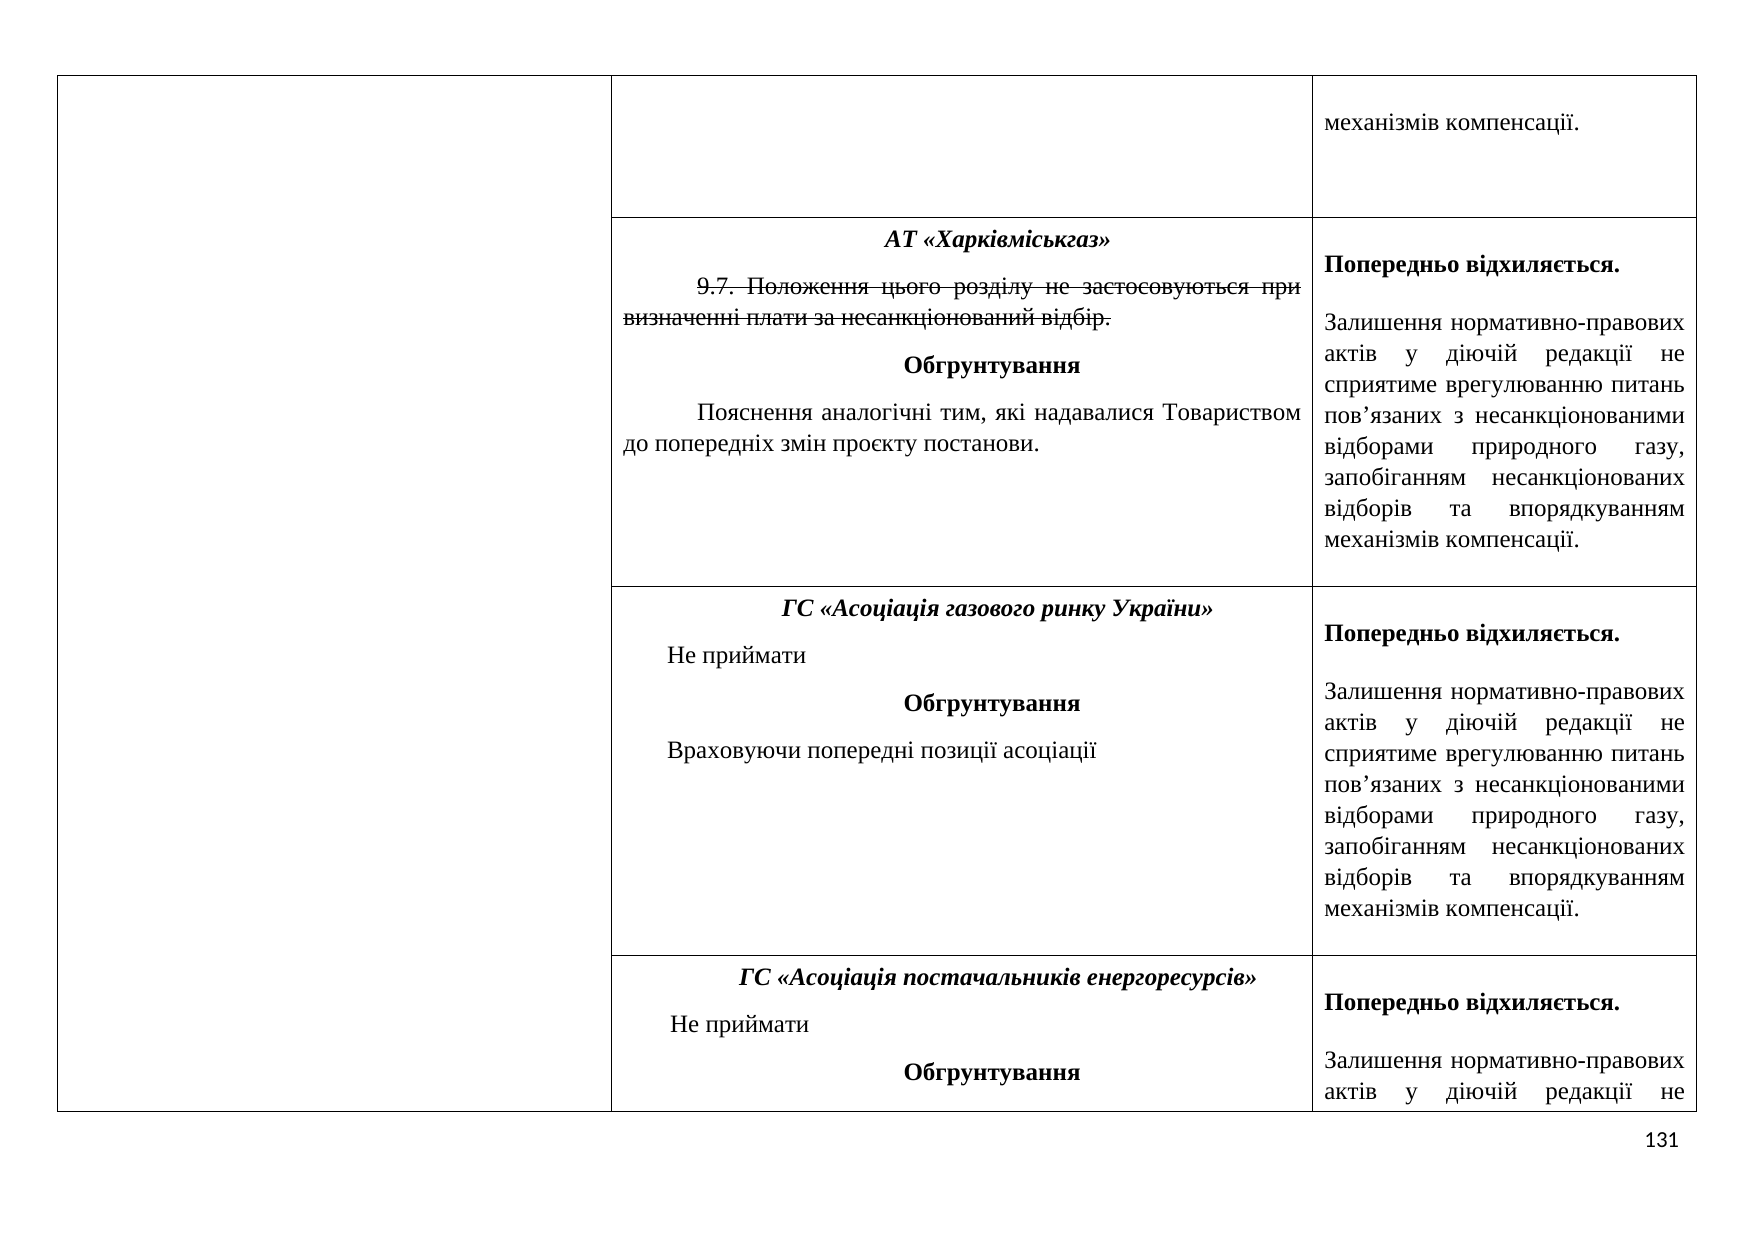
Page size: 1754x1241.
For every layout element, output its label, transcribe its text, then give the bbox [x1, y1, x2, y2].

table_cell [612, 956, 1312, 1111]
table_cell АТ «Харківміськгаз» 9.7. Положення цього розділу не застосовуються при визначенні плати за несанкціонований відбір. Обгрунтування Пояснення аналогічні тим, які надавалися Товариством до попередніх змін проєкту постанови. [612, 218, 1312, 586]
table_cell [612, 76, 1312, 217]
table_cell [58, 76, 611, 1111]
table_cell ГС «Асоціація газового ринку України» Не приймати Обгрунтування Враховуючи попередні позиції асоціації [612, 587, 1312, 955]
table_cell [1313, 956, 1696, 1111]
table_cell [1313, 76, 1696, 217]
